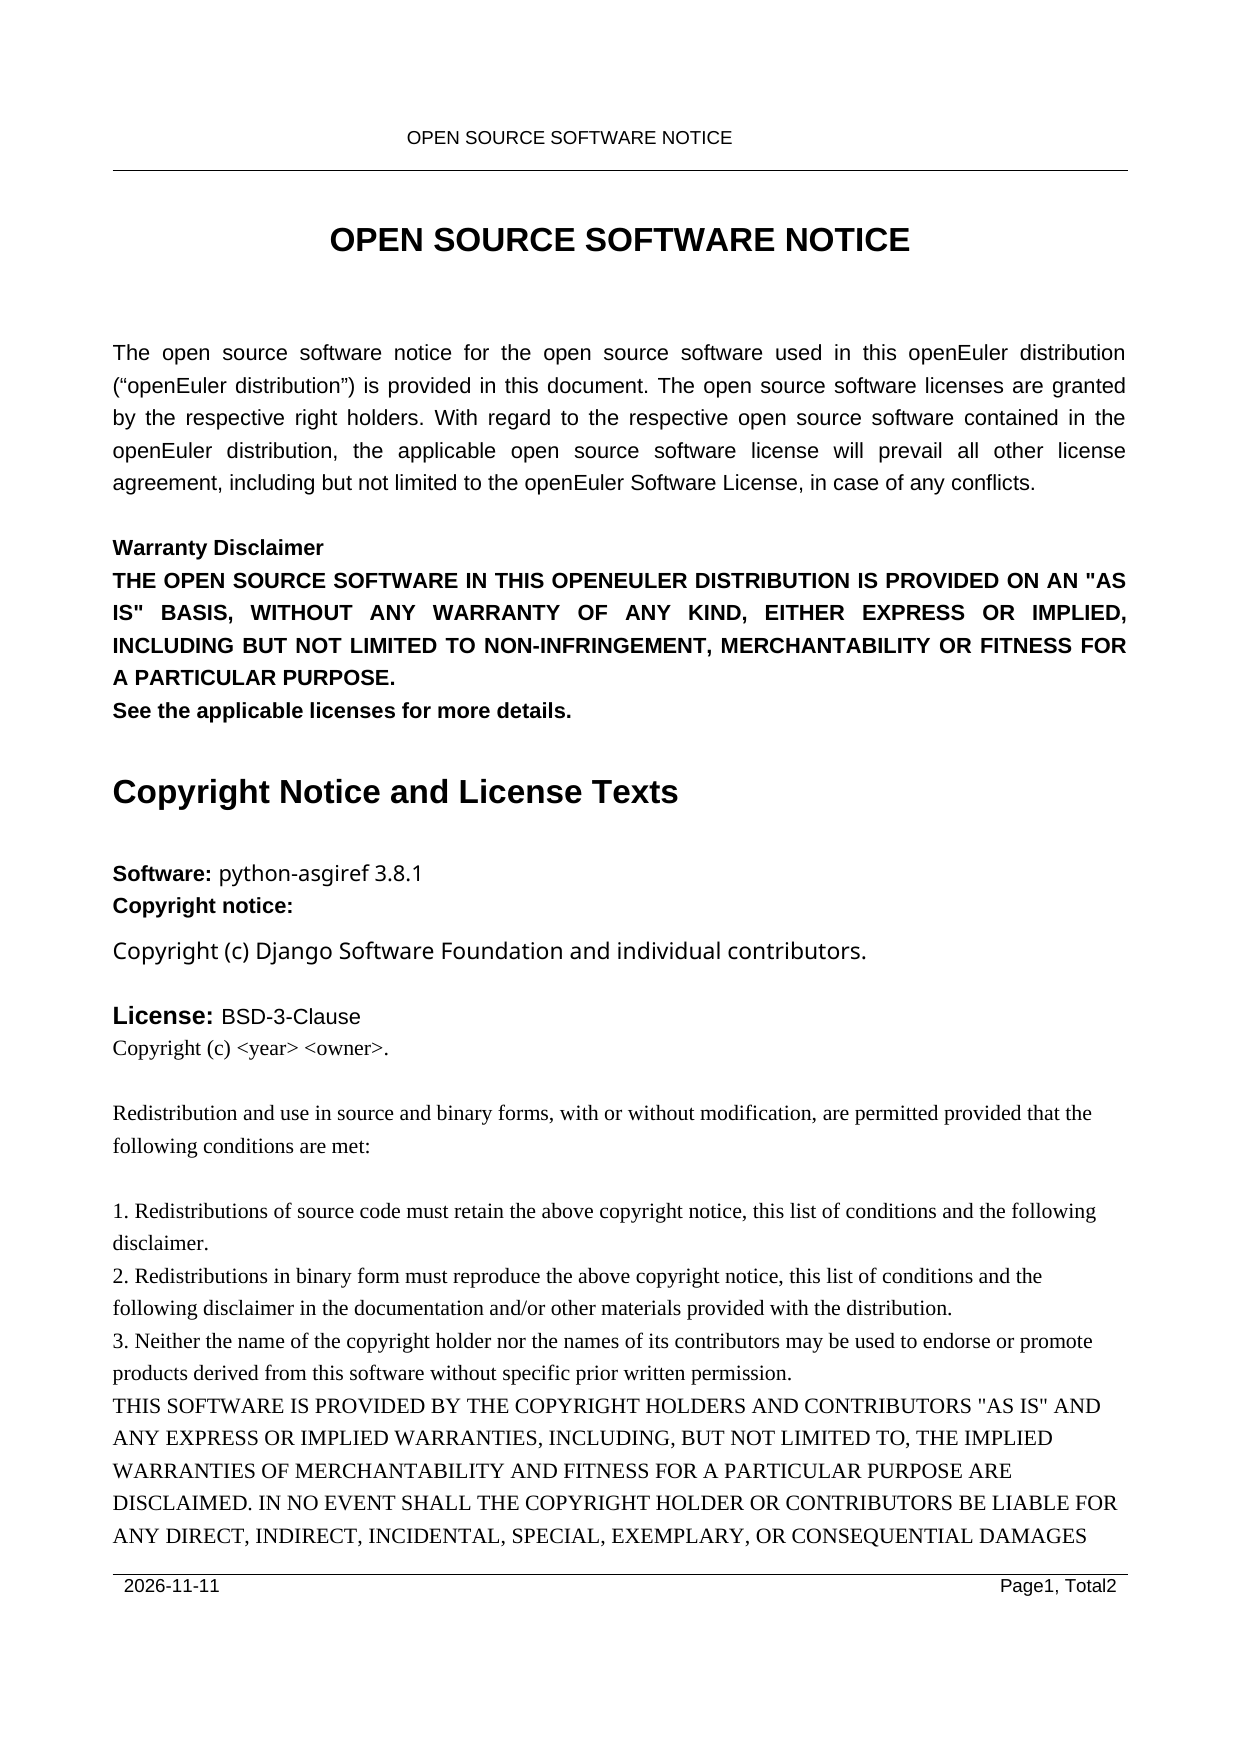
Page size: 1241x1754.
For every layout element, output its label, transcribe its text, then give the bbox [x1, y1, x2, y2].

text The open source software notice for the open source software used in this openEuler distribution (“openEuler distribution”) is provided in this document. The open source software licenses are granted by the respective right holders. With regard to the respective open source software contained in the openEuler distribution, the applicable open source software license will prevail all other license agreement, including but not limited to the openEuler Software License, in case of any conflicts. [112, 336, 1128, 499]
text Copyright Notice and License Texts [112, 759, 1128, 824]
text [112, 1031, 1128, 1551]
text OPEN SOURCE SOFTWARE NOTICE [112, 206, 1128, 271]
text License: BSD-3-Clause [112, 999, 1128, 1031]
text Copyright notice: [112, 889, 1128, 921]
text Warranty Disclaimer [112, 531, 1128, 564]
text Copyright (c) Django Software Foundation and individual contributors. [112, 934, 1128, 999]
text THE OPEN SOURCE SOFTWARE IN THIS OPENEULER DISTRIBUTION IS PROVIDED ON AN "AS IS" BASIS, WITHOUT ANY WARRANTY OF ANY KIND, EITHER EXPRESS OR IMPLIED, INCLUDING BUT NOT LIMITED TO NON-INFRINGEMENT, MERCHANTABILITY OR FITNESS FOR A PARTICULAR PURPOSE. See the applicable licenses for more details. [112, 564, 1128, 726]
title Software: python-asgiref 3.8.1 [112, 856, 1128, 889]
